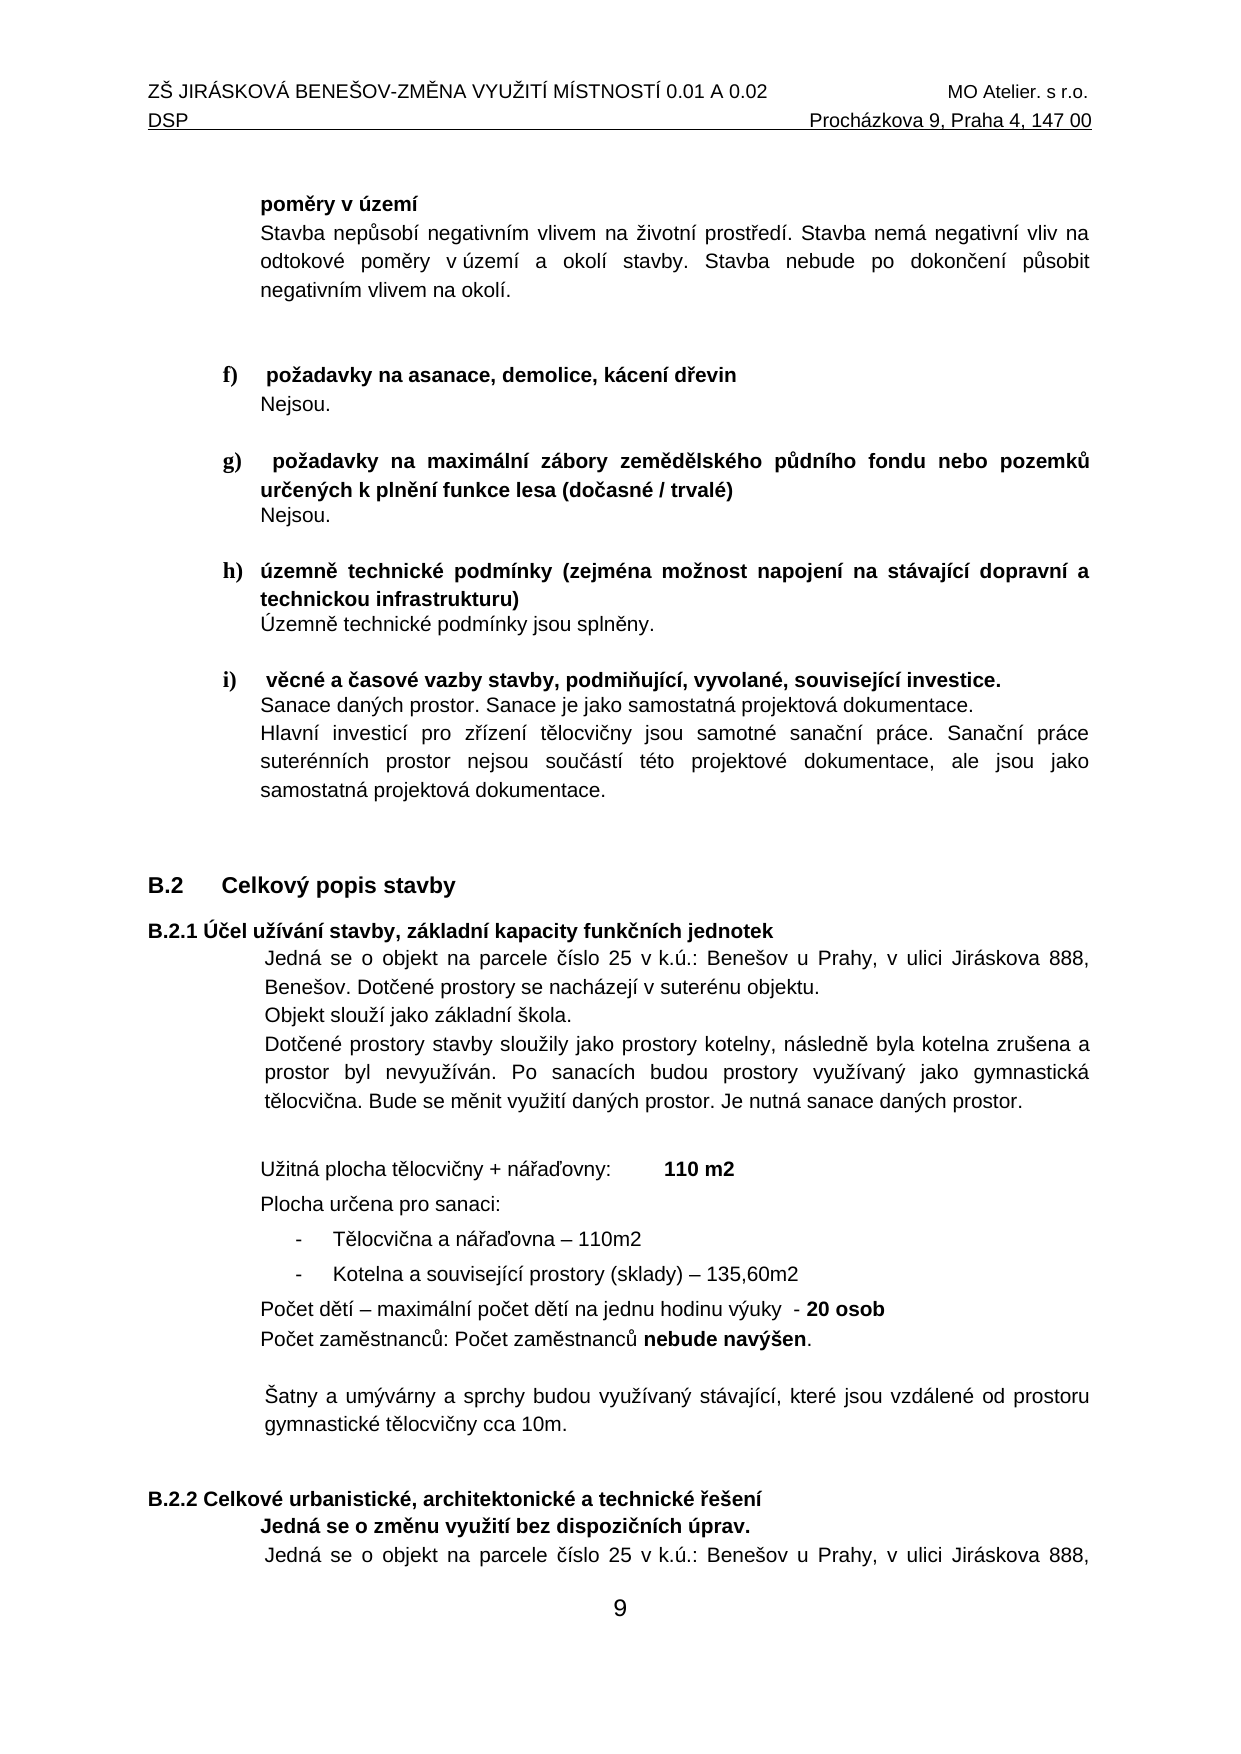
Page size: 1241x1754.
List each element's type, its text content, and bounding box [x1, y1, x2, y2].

text Počet zaměstnanců: Počet zaměstnanců nebude navýšen. [186, 1323, 1091, 1352]
text Počet dětí – maximální počet dětí na jednu hodinu výuky - 20 osob [186, 1288, 1093, 1323]
text Nejsou. [260, 503, 1093, 527]
text Šatny a umývárny a sprchy budou využívaný stávající, které jsou vzdálené od prostoru gymnastické tělocvičny cca 10m. [264, 1381, 1091, 1438]
list požadavky na asanace, demolice, kácení dřevin [223, 360, 1091, 388]
text Stavba nepůsobí negativním vlivem na životní prostředí. Stavba nemá negativní vliv na odtokové poměry v území a okolí stavby. Stavba nebude po dokončení působit negativním vlivem na okolí. [260, 217, 1091, 303]
text Užitná plocha tělocvičny + nářaďovny: 110 m2 [186, 1149, 1093, 1184]
text Plocha určena pro sanaci: [186, 1184, 1093, 1219]
text Jedná se o objekt na parcele číslo 25 v k.ú.: Benešov u Prahy, v ulici Jiráskova 888, Benešov. Dotčené prostory se nacházejí v suterénu objektu. [264, 943, 1091, 1000]
text Jedná se o změnu využití bez dispozičních úprav. [260, 1511, 1091, 1539]
text Sanace daných prostor. Sanace je jako samostatná projektová dokumentace. [260, 693, 1093, 717]
list požadavky na maximální zábory zemědělského půdního fondu nebo pozemků určených k plnění funkce lesa (dočasné / trvalé) [223, 446, 1091, 503]
text Nejsou. [260, 388, 1091, 417]
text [264, 1539, 1091, 1568]
list Kotelna a související prostory (sklady) – 135,60m2 [295, 1254, 1093, 1288]
list územně technické podmínky (zejména možnost napojení na stávající dopravní a technickou infrastrukturu) [223, 555, 1091, 612]
subtitle B.2 Celkový popis stavby [148, 872, 1093, 898]
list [223, 189, 1091, 217]
list věcné a časové vazby stavby, podmiňující, vyvolané, související investice. [223, 665, 1091, 693]
text Dotčené prostory stavby sloužily jako prostory kotelny, následně byla kotelna zrušena a prostor byl nevyužíván. Po sanacích budou prostory využívaný jako gymnastická tělocvična. Bude se měnit využití daných prostor. Je nutná sanace daných prostor. [264, 1028, 1091, 1114]
text Hlavní investicí pro zřízení tělocvičny jsou samotné sanační práce. Sanační práce suterénních prostor nejsou součástí této projektové dokumentace, ale jsou jako samostatná projektová dokumentace. [260, 717, 1091, 803]
text Územně technické podmínky jsou splněny. [260, 612, 1093, 636]
subtitle B.2.2 Celkové urbanistické, architektonické a technické řešení [148, 1487, 1093, 1511]
list Tělocvična a nářaďovna – 110m2 [295, 1219, 1093, 1254]
subtitle B.2.1 Účel užívání stavby, základní kapacity funkčních jednotek [148, 919, 1093, 943]
text Objekt slouží jako základní škola. [264, 1000, 1091, 1028]
